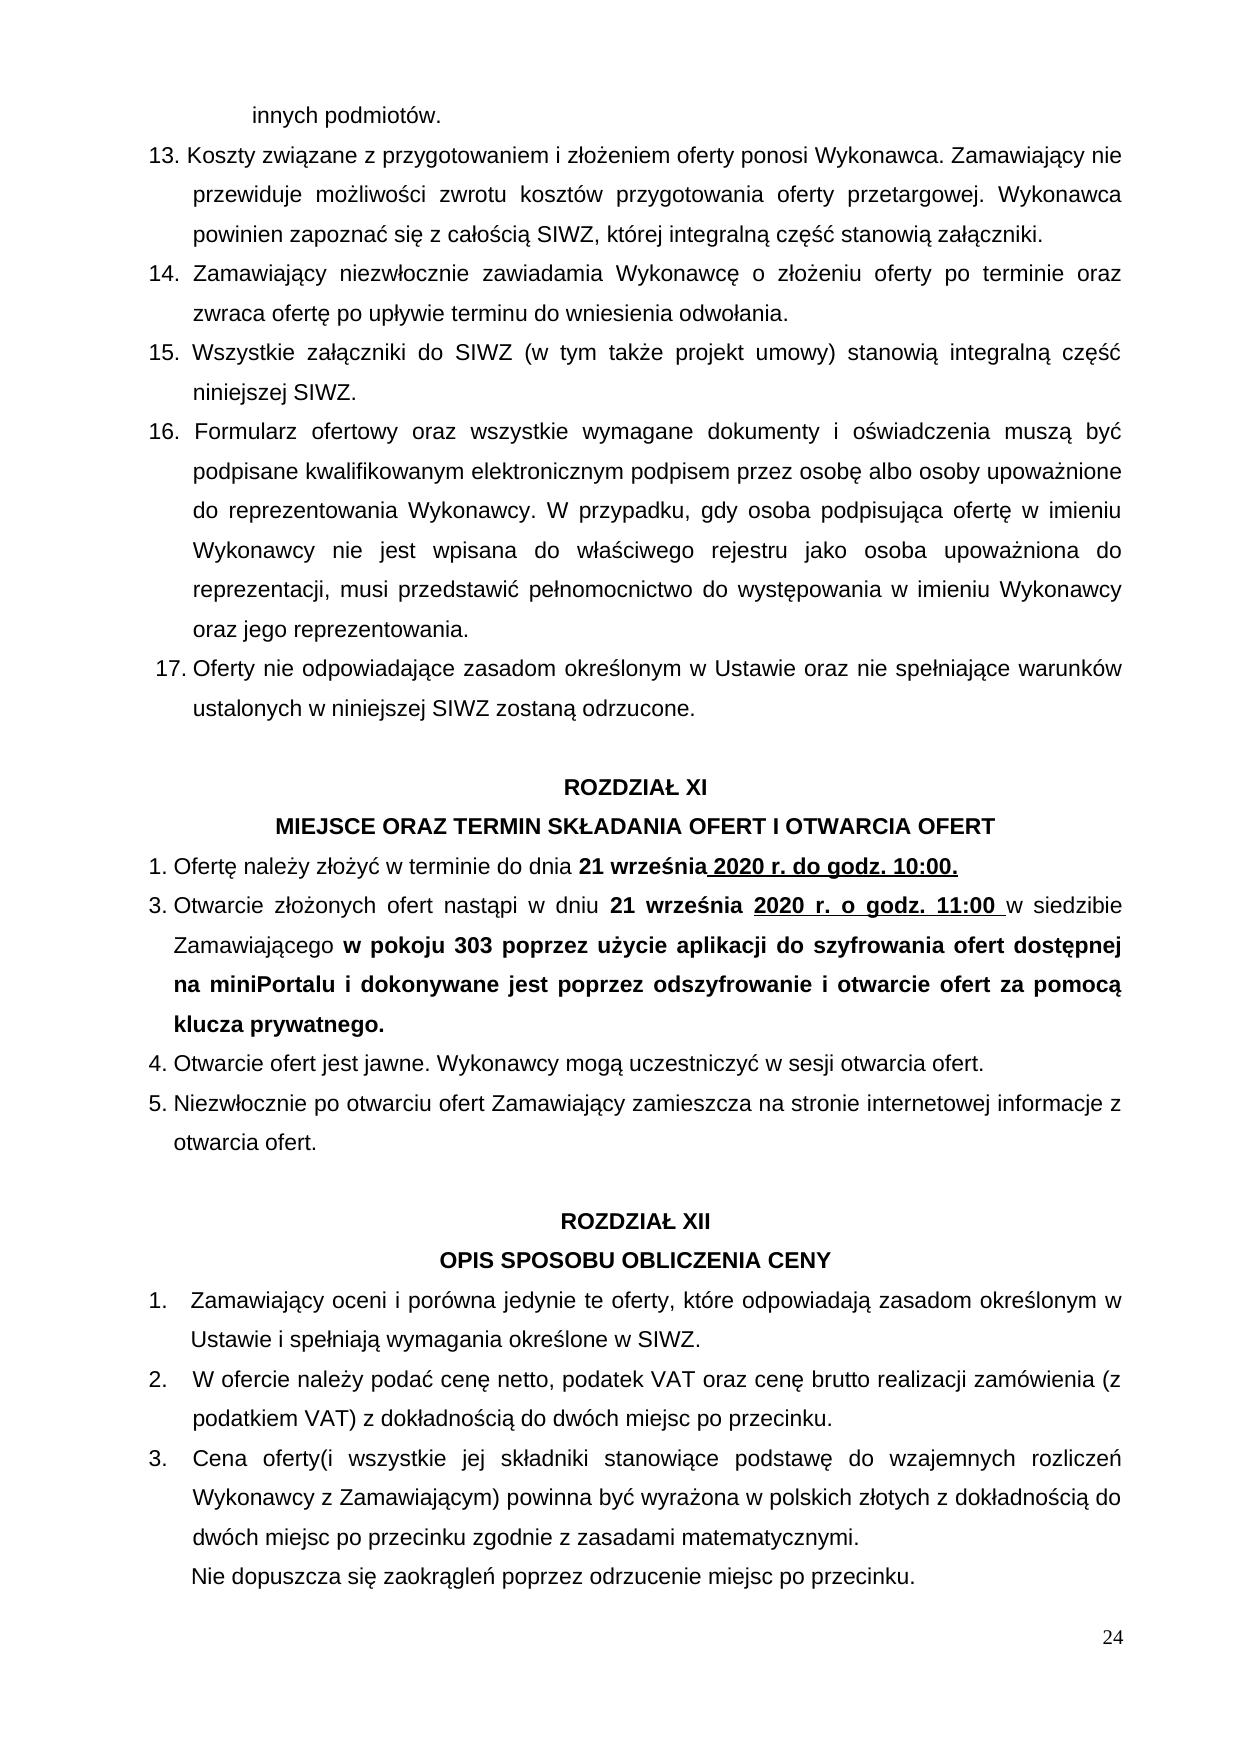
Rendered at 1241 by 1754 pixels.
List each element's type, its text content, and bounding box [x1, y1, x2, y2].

list Oferty nie odpowiadające zasadom określonym w Ustawie oraz nie spełniające warunków ustalonych w niniejszej SIWZ zostaną odrzucone. [155, 655, 1122, 721]
text 15. Wszystkie załączniki do SIWZ (w tym także projekt umowy) stanowią integralną część niniejszej SIWZ. [148, 339, 1122, 405]
list Niezwłocznie po otwarciu ofert Zamawiający zamieszcza na stronie internetowej informacje z otwarcia ofert. [148, 1089, 1122, 1155]
text OPIS SPOSOBU OBLICZENIA CENY [148, 1247, 1122, 1274]
text ROZDZIAŁ XII [148, 1208, 1122, 1234]
list Ofertę należy złożyć w terminie do dnia 21 września 2020 r. do godz. 10:00. [148, 853, 1122, 879]
text 16. Formularz ofertowy oraz wszystkie wymagane dokumenty i oświadczenia muszą być podpisane kwalifikowanym elektronicznym podpisem przez osobę albo osoby upoważnione do reprezentowania Wykonawcy. W przypadku, gdy osoba podpisująca ofertę w imieniu Wykonawcy nie jest wpisana do właściwego rejestru jako osoba upoważniona do reprezentacji, musi przedstawić pełnomocnictwo do występowania w imieniu Wykonawcy oraz jego reprezentowania. [148, 418, 1122, 642]
text ROZDZIAŁ XI [148, 774, 1122, 800]
list Cena oferty(i wszystkie jej składniki stanowiące podstawę do wzajemnych rozliczeń Wykonawcy z Zamawiającym) powinna być wyrażona w polskich złotych z dokładnością do dwóch miejsc po przecinku zgodnie z zasadami matematycznymi. [148, 1445, 1122, 1550]
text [252, 102, 1122, 129]
text 14. Zamawiający niezwłocznie zawiadamia Wykonawcę o złożeniu oferty po terminie oraz zwraca ofertę po upływie terminu do wniesienia odwołania. [148, 260, 1122, 326]
list Zamawiający oceni i porówna jedynie te oferty, które odpowiadają zasadom określonym w Ustawie i spełniają wymagania określone w SIWZ. [148, 1287, 1122, 1353]
text MIEJSCE ORAZ TERMIN SKŁADANIA OFERT I OTWARCIA OFERT [148, 813, 1122, 839]
list Otwarcie ofert jest jawne. Wykonawcy mogą uczestniczyć w sesji otwarcia ofert. [148, 1050, 1122, 1076]
list W ofercie należy podać cenę netto, podatek VAT oraz cenę brutto realizacji zamówienia (z podatkiem VAT) z dokładnością do dwóch miejsc po przecinku. [148, 1366, 1122, 1432]
text 13. Koszty związane z przygotowaniem i złożeniem oferty ponosi Wykonawca. Zamawiający nie przewiduje możliwości zwrotu kosztów przygotowania oferty przetargowej. Wykonawca powinien zapoznać się z całością SIWZ, której integralną część stanowią załączniki. [148, 142, 1122, 247]
list Otwarcie złożonych ofert nastąpi w dniu 21 września 2020 r. o godz. 11:00 w siedzibie Zamawiającego w pokoju 303 poprzez użycie aplikacji do szyfrowania ofert dostępnej na miniPortalu i dokonywane jest poprzez odszyfrowanie i otwarcie ofert za pomocą klucza prywatnego. [148, 892, 1122, 1037]
text Nie dopuszcza się zaokrągleń poprzez odrzucenie miejsc po przecinku. [191, 1563, 1122, 1589]
